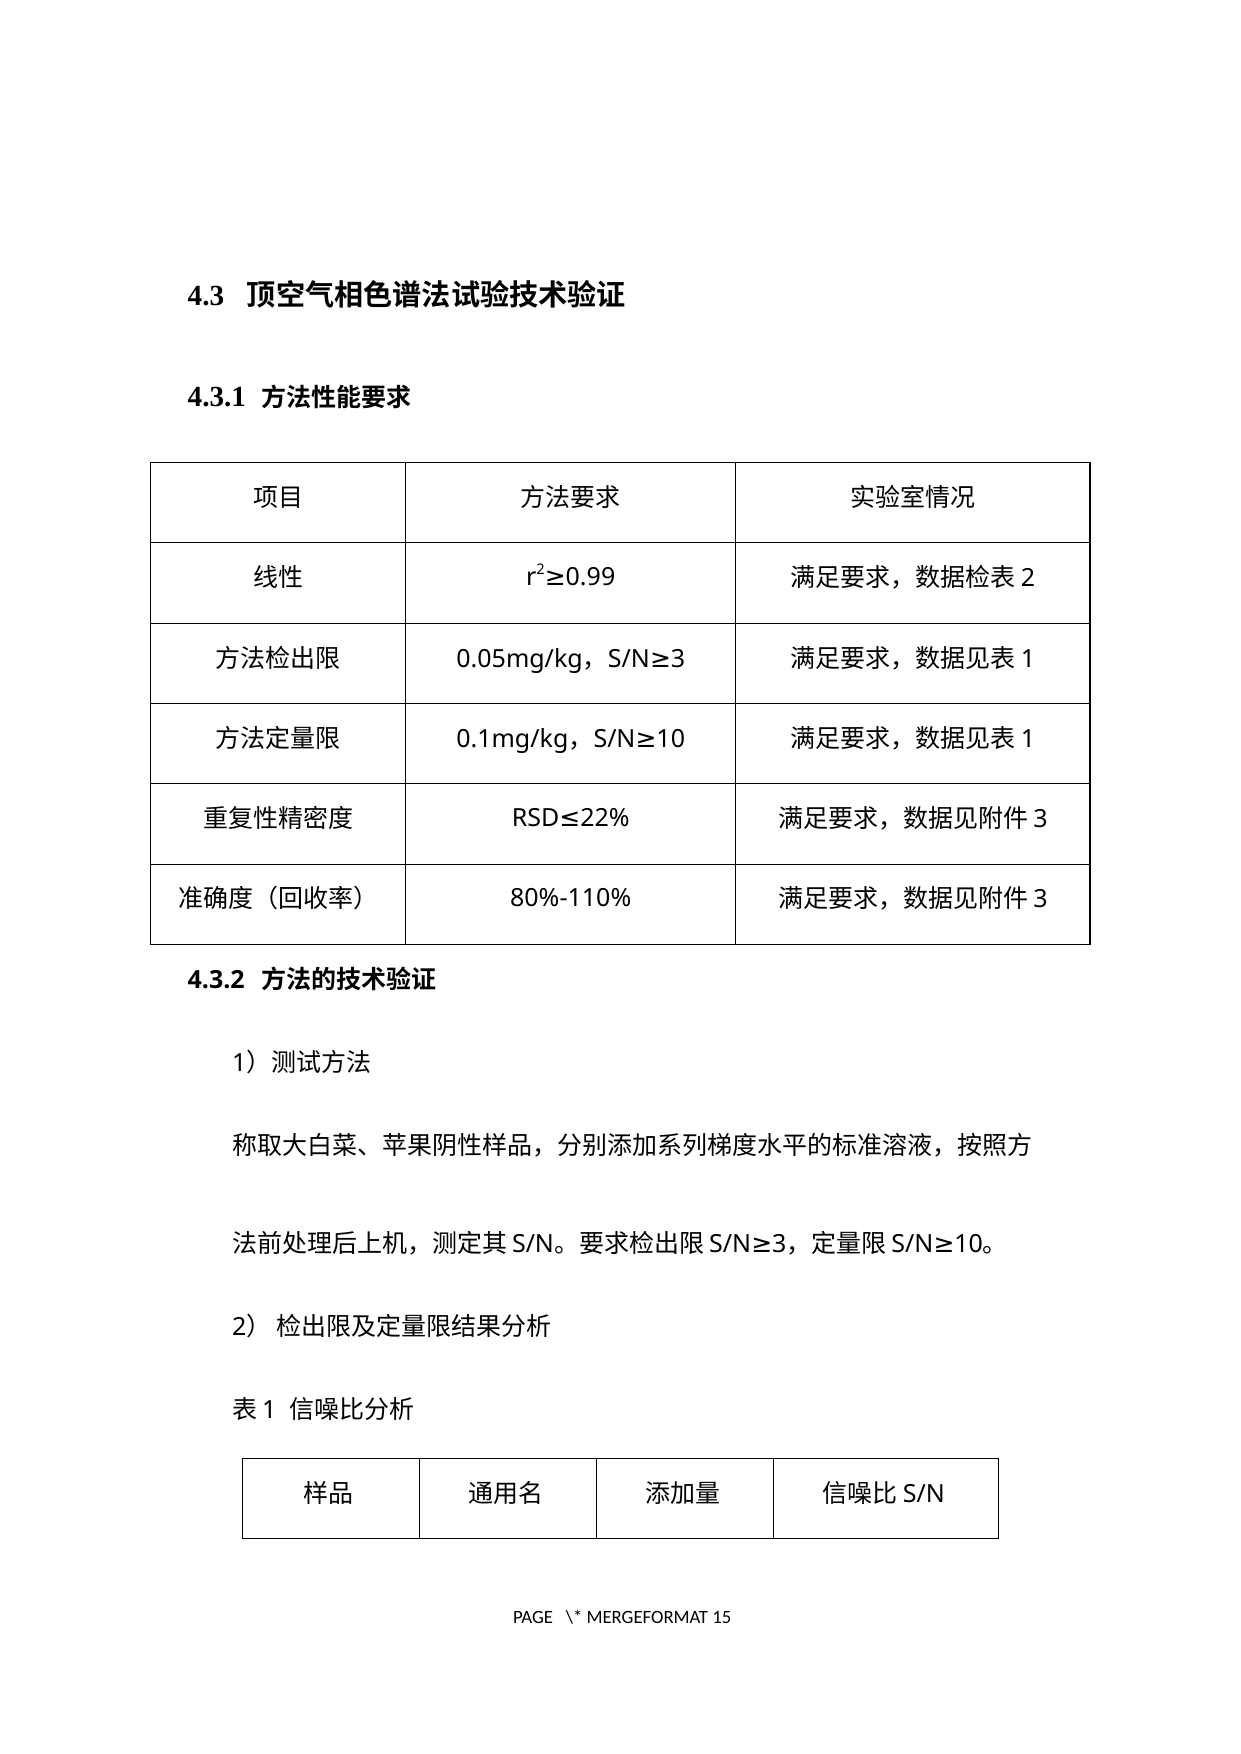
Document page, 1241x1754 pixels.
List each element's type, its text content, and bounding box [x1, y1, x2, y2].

table_cell 满足要求，数据见附件3 [736, 865, 1089, 944]
table_header 信噪比S/N [774, 1459, 998, 1538]
table_cell 满足要求，数据见表1 [736, 624, 1089, 703]
table_header 添加量 [597, 1459, 773, 1538]
table_cell 方法检出限 [151, 624, 405, 703]
table_cell 0.05mg/kg，S/N≥3 [406, 624, 735, 703]
table_header 方法要求 [406, 463, 735, 542]
table_header 样品 [243, 1459, 419, 1538]
table_cell 满足要求，数据检表2 [736, 543, 1089, 623]
table_cell 0.1mg/kg，S/N≥10 [406, 704, 735, 783]
table_cell 满足要求，数据见附件3 [736, 784, 1089, 863]
table_header 实验室情况 [736, 463, 1089, 542]
table_header 项目 [151, 463, 405, 542]
table_cell 方法定量限 [151, 704, 405, 783]
table_header 通用名 [420, 1459, 596, 1538]
table_cell 重复性精密度 [151, 784, 405, 863]
text 2） 检出限及定量限结果分析 [232, 1292, 1053, 1357]
list 方法的技术验证 [187, 945, 1053, 1010]
table_cell r2≥0.99 [406, 543, 735, 623]
list 顶空气相色谱法试验技术验证 [187, 260, 1053, 325]
text 称取大白菜、苹果阴性样品，分别添加系列梯度水平的标准溶液，按照方法前处理后上机，测定其S/N。要求检出限S/N≥3，定量限S/N≥10。 [232, 1111, 1053, 1274]
text 1）测试方法 [232, 1028, 1053, 1093]
text 表1 信噪比分析 [232, 1375, 1053, 1440]
table_cell 准确度（回收率） [151, 865, 405, 944]
table_cell 80%-110% [406, 865, 735, 944]
table_cell 满足要求，数据见表1 [736, 704, 1089, 783]
table_cell RSD≤22% [406, 784, 735, 863]
list 方法性能要求 [187, 363, 1053, 428]
table_cell 线性 [151, 543, 405, 623]
